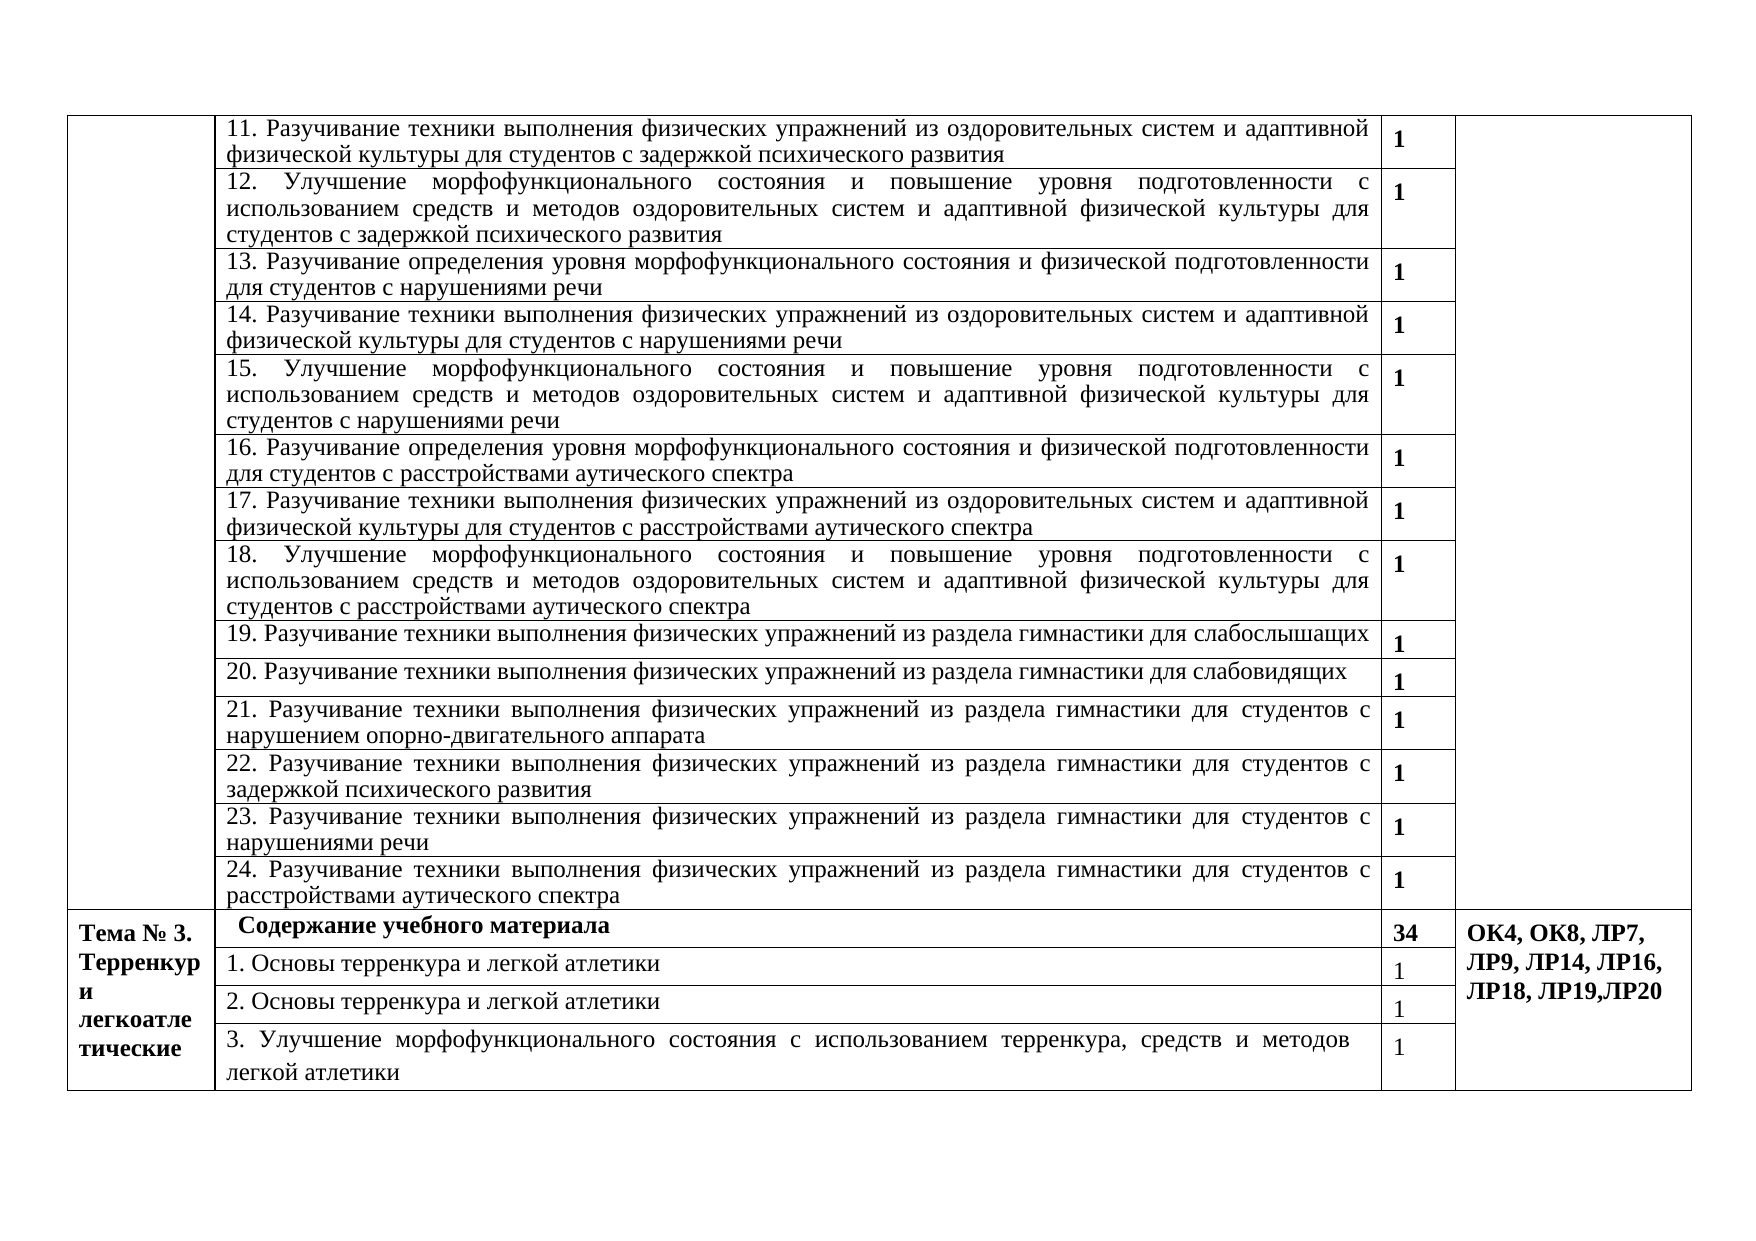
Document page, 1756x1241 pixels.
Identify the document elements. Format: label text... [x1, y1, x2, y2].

table_cell 23. Разучивание техники выполнения физических упражнений из раздела гимнастики для студентов с нарушениями речи [216, 804, 1381, 856]
table_cell 13. Разучивание определения уровня морфофункционального состояния и физической подготовленности для студентов с нарушениями речи [216, 249, 1381, 301]
table_cell ОК4, ОК8, ЛР7, ЛР9, ЛР14, ЛР16, ЛР18, ЛР19,ЛР20 [1456, 910, 1691, 1090]
table_cell 1 [1382, 1024, 1455, 1090]
table_cell 1. Основы терренкура и легкой атлетики [216, 948, 1381, 985]
table_cell 1 [1382, 857, 1455, 909]
table_cell 16. Разучивание определения уровня морфофункционального состояния и физической подготовленности для студентов с расстройствами аутического спектра [216, 435, 1381, 487]
table_cell Содержание учебного материала [216, 910, 1381, 947]
table_cell 21. Разучивание техники выполнения физических упражнений из раздела гимнастики для студентов с нарушением опорно-двигательного аппарата [216, 697, 1381, 749]
table_cell 1 [1382, 488, 1455, 540]
table_cell 1 [1382, 249, 1455, 301]
table_cell 14. Разучивание техники выполнения физических упражнений из оздоровительных систем и адаптивной физической культуры для студентов с нарушениями речи [216, 302, 1381, 354]
table_cell 18. Улучшение морфофункционального состояния и повышение уровня подготовленности с использованием средств и методов оздоровительных систем и адаптивной физической культуры для студентов с расстройствами аутического спектра [216, 541, 1381, 620]
table_cell 17. Разучивание техники выполнения физических упражнений из оздоровительных систем и адаптивной физической культуры для студентов с расстройствами аутического спектра [216, 488, 1381, 540]
table_cell 12. Улучшение морфофункционального состояния и повышение уровня подготовленности с использованием средств и методов оздоровительных систем и адаптивной физической культуры для студентов с задержкой психического развития [216, 169, 1381, 247]
table_cell 1 [1382, 948, 1455, 985]
table_cell 1 [1382, 541, 1455, 620]
table_cell 1 [1382, 355, 1455, 433]
table_cell 1 [1382, 621, 1455, 658]
table_cell 1 [1382, 750, 1455, 802]
table_cell 34 [1382, 910, 1455, 947]
table_cell 1 [1382, 986, 1455, 1023]
table_cell Тема № 3. Терренкур и легкоатлетические упражнения в оздоровительной тренировке [68, 910, 214, 1090]
table_cell 24. Разучивание техники выполнения физических упражнений из раздела гимнастики для студентов с расстройствами аутического спектра [216, 857, 1381, 909]
table_cell 1 [1382, 169, 1455, 247]
table_cell 1 [1382, 697, 1455, 749]
table_cell 20. Разучивание техники выполнения физических упражнений из раздела гимнастики для слабовидящих [216, 659, 1381, 696]
table_cell 2. Основы терренкура и легкой атлетики [216, 986, 1381, 1023]
table_cell 1 [1382, 804, 1455, 856]
table_cell 1 [1382, 116, 1455, 168]
table_cell 1 [1382, 659, 1455, 696]
table_cell 1 [1382, 302, 1455, 354]
table_cell 11. Разучивание техники выполнения физических упражнений из оздоровительных систем и адаптивной физической культуры для студентов с задержкой психического развития [216, 116, 1381, 168]
table_cell 15. Улучшение морфофункционального состояния и повышение уровня подготовленности с использованием средств и методов оздоровительных систем и адаптивной физической культуры для студентов с нарушениями речи [216, 355, 1381, 433]
table_cell 22. Разучивание техники выполнения физических упражнений из раздела гимнастики для студентов с задержкой психического развития [216, 750, 1381, 802]
table_cell 19. Разучивание техники выполнения физических упражнений из раздела гимнастики для слабослышащих [216, 621, 1381, 658]
table_cell 3. Улучшение морфофункционального состояния с использованием терренкура, средств и методов легкой атлетики [216, 1024, 1381, 1090]
table_cell 1 [1382, 435, 1455, 487]
